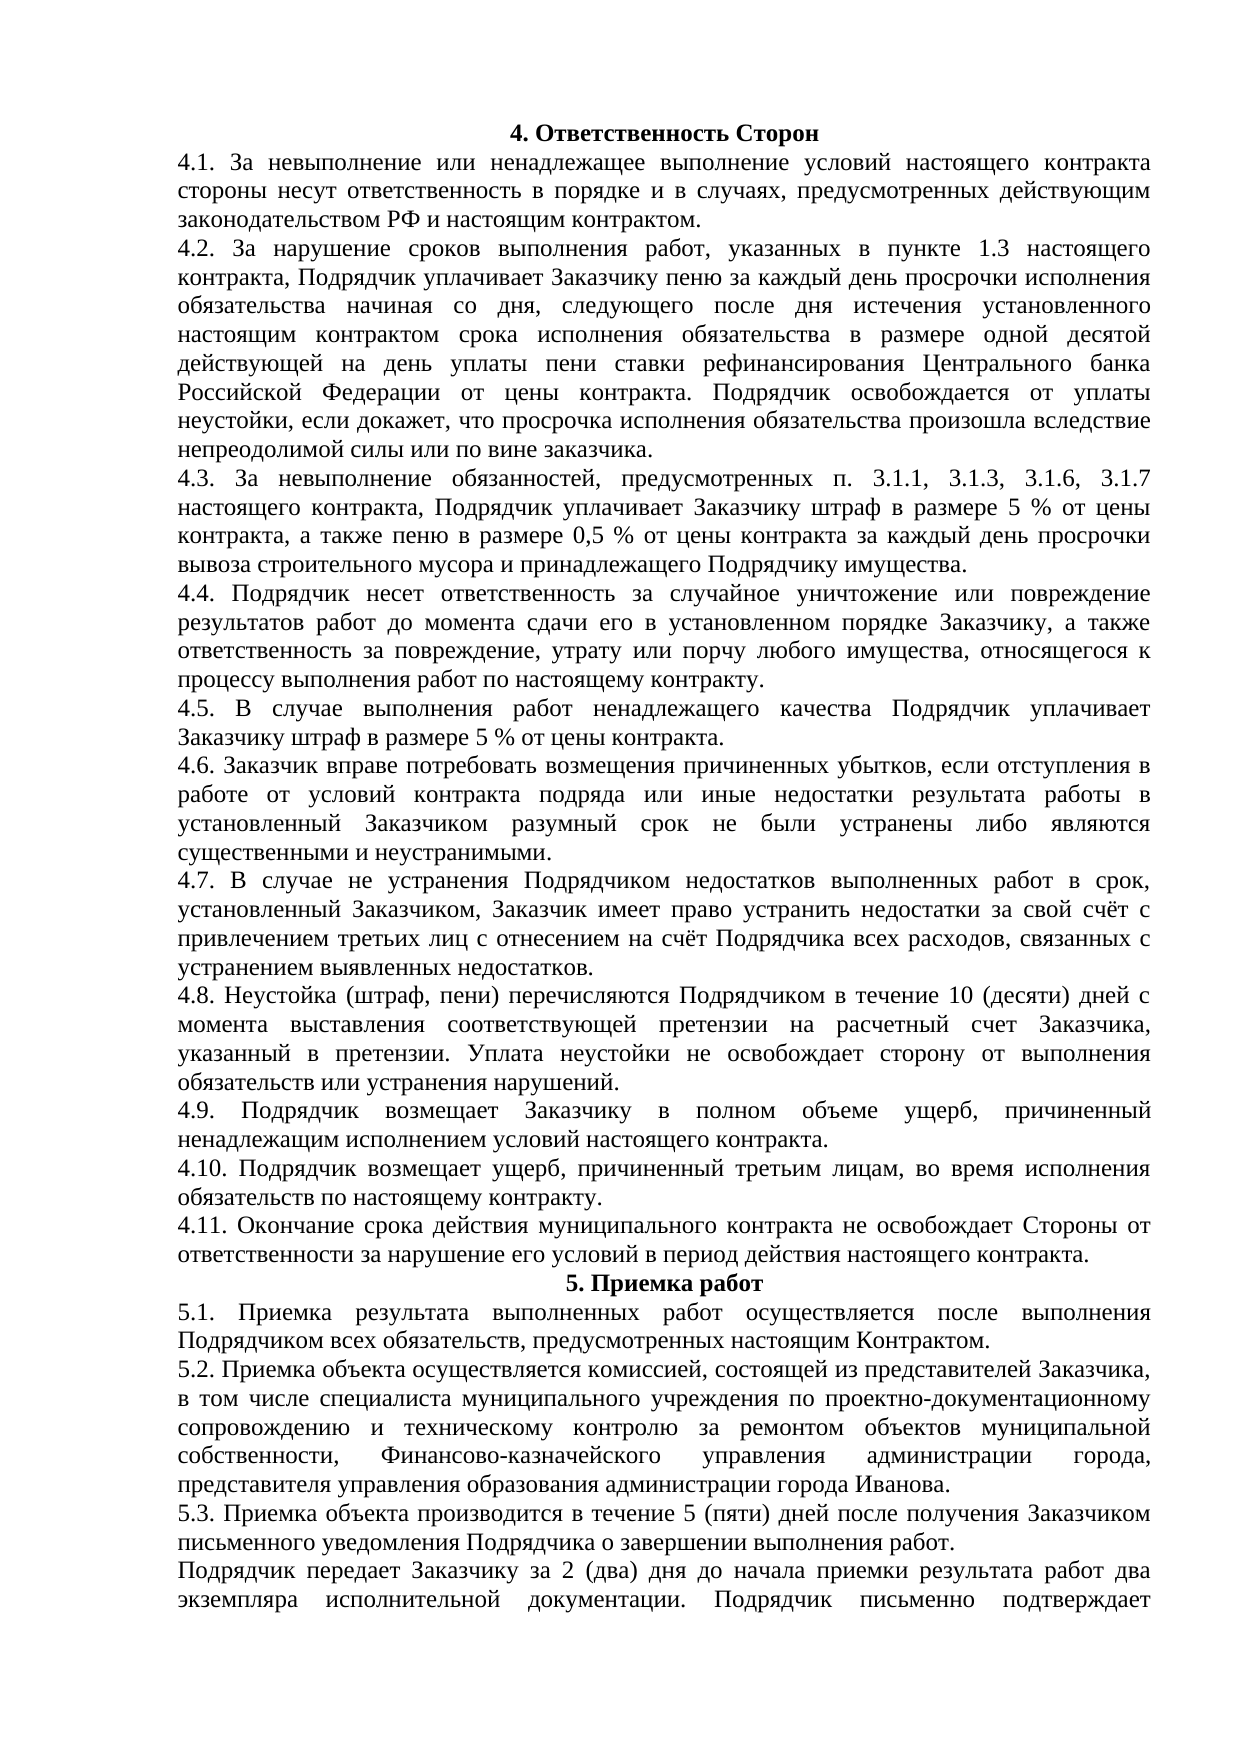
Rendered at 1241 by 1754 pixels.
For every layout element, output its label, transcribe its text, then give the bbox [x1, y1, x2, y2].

text 5.3. Приемка объекта производится в течение 5 (пяти) дней после получения Заказчиком письменного уведомления Подрядчика о завершении выполнения работ. [177, 1498, 1152, 1556]
text 4.7. В случае не устранения Подрядчиком недостатков выполненных работ в срок, установленный Заказчиком, Заказчик имеет право устранить недостатки за свой счёт с привлечением третьих лиц с отнесением на счёт Подрядчика всех расходов, связанных с устранением выявленных недостатков. [177, 866, 1152, 981]
text 4. Ответственность Сторон [177, 118, 1152, 147]
text 5.1. Приемка результата выполненных работ осуществляется после выполнения Подрядчиком всех обязательств, предусмотренных настоящим Контрактом. [177, 1297, 1152, 1354]
text 4.10. Подрядчик возмещает ущерб, причиненный третьим лицам, во время исполнения обязательств по настоящему контракту. [177, 1153, 1152, 1211]
text 4.1. За невыполнение или ненадлежащее выполнение условий настоящего контракта стороны несут ответственность в порядке и в случаях, предусмотренных действующим законодательством РФ и настоящим контрактом. [177, 147, 1152, 233]
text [177, 1556, 1152, 1613]
text 4.11. Окончание срока действия муниципального контракта не освобождает Стороны от ответственности за нарушение его условий в период действия настоящего контракта. [177, 1211, 1152, 1268]
text 4.9. Подрядчик возмещает Заказчику в полном объеме ущерб, причиненный ненадлежащим исполнением условий настоящего контракта. [177, 1096, 1152, 1153]
text 4.4. Подрядчик несет ответственность за случайное уничтожение или повреждение результатов работ до момента сдачи его в установленном порядке Заказчику, а также ответственность за повреждение, утрату или порчу любого имущества, относящегося к процессу выполнения работ по настоящему контракту. [177, 578, 1152, 693]
text 4.3. За невыполнение обязанностей, предусмотренных п. 3.1.1, 3.1.3, 3.1.6, 3.1.7 настоящего контракта, Подрядчик уплачивает Заказчику штраф в размере 5 % от цены контракта, а также пеню в размере 0,5 % от цены контракта за каждый день просрочки вывоза строительного мусора и принадлежащего Подрядчику имущества. [177, 463, 1152, 578]
text 4.8. Неустойка (штраф, пени) перечисляются Подрядчиком в течение 10 (десяти) дней с момента выставления соответствующей претензии на расчетный счет Заказчика, указанный в претензии. Уплата неустойки не освобождает сторону от выполнения обязательств или устранения нарушений. [177, 981, 1152, 1096]
text 4.6. Заказчик вправе потребовать возмещения причиненных убытков, если отступления в работе от условий контракта подряда или иные недостатки результата работы в установленный Заказчиком разумный срок не были устранены либо являются существенными и неустранимыми. [177, 751, 1152, 866]
text 5.2. Приемка объекта осуществляется комиссией, состоящей из представителей Заказчика, в том числе специалиста муниципального учреждения по проектно-документационному сопровождению и техническому контролю за ремонтом объектов муниципальной собственности, Финансово-казначейского управления администрации города, представителя управления образования администрации города Иванова. [177, 1354, 1152, 1498]
text 4.5. В случае выполнения работ ненадлежащего качества Подрядчик уплачивает Заказчику штраф в размере 5 % от цены контракта. [177, 693, 1152, 751]
text 4.2. За нарушение сроков выполнения работ, указанных в пункте 1.3 настоящего контракта, Подрядчик уплачивает Заказчику пеню за каждый день просрочки исполнения обязательства начиная со дня, следующего после дня истечения установленного настоящим контрактом срока исполнения обязательства в размере одной десятой действующей на день уплаты пени ставки рефинансирования Центрального банка Российской Федерации от цены контракта. Подрядчик освобождается от уплаты неустойки, если докажет, что просрочка исполнения обязательства произошла вследствие непреодолимой силы или по вине заказчика. [177, 233, 1152, 463]
text 5. Приемка работ [177, 1268, 1152, 1297]
